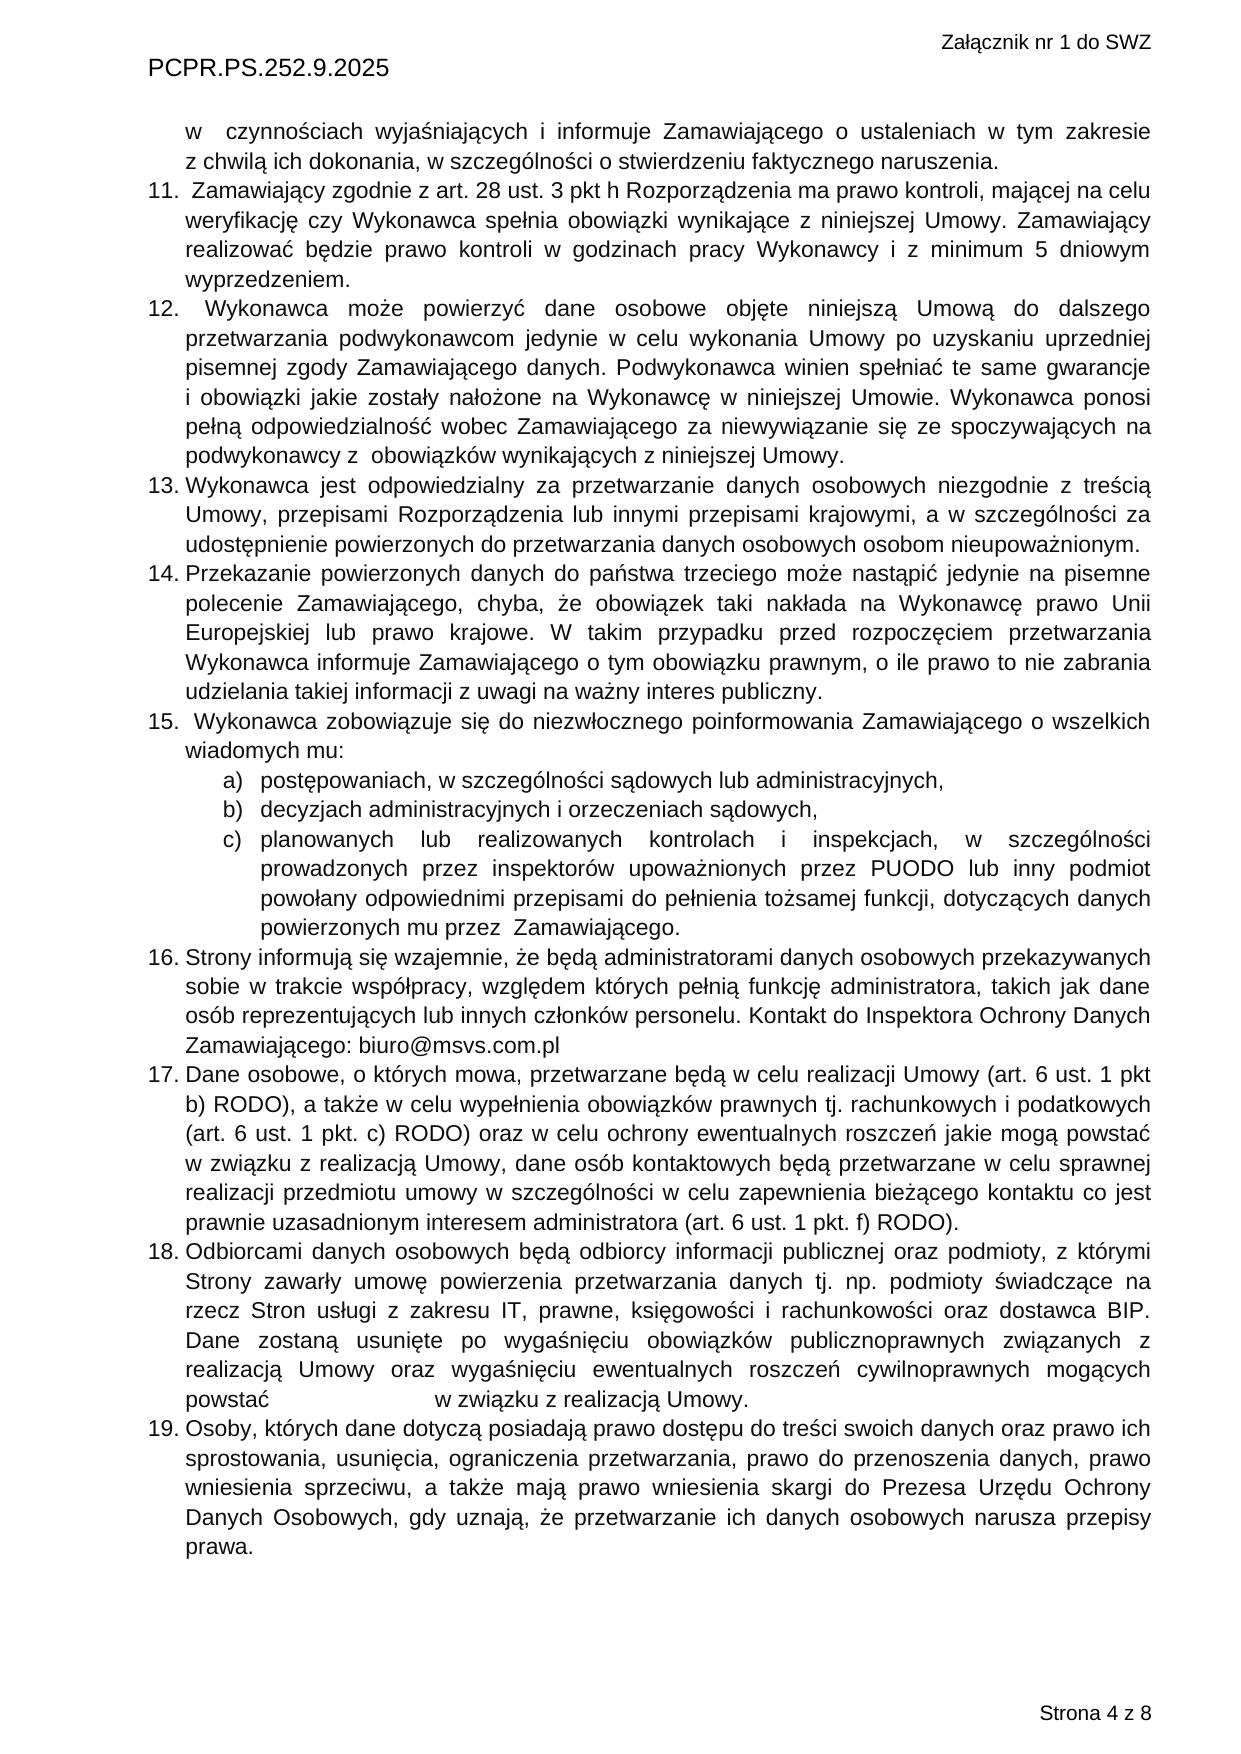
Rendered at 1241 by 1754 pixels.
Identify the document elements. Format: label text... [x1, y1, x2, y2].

list Dane osobowe, o których mowa, przetwarzane będą w celu realizacji Umowy (art. 6 ust. 1 pkt b) RODO), a także w celu wypełnienia obowiązków prawnych tj. rachunkowych i podatkowych (art. 6 ust. 1 pkt. c) RODO) oraz w celu ochrony ewentualnych roszczeń jakie mogą powstać w związku z realizacją Umowy, dane osób kontaktowych będą przetwarzane w celu sprawnej realizacji przedmiotu umowy w szczególności w celu zapewnienia bieżącego kontaktu co jest prawnie uzasadnionym interesem administratora (art. 6 ust. 1 pkt. f) RODO). [148, 1061, 1152, 1235]
list decyzjach administracyjnych i orzeczeniach sądowych, [223, 796, 1152, 822]
list planowanych lub realizowanych kontrolach i inspekcjach, w szczególności prowadzonych przez inspektorów upoważnionych przez PUODO lub inny podmiot powołany odpowiednimi przepisami do pełnienia tożsamej funkcji, dotyczących danych powierzonych mu przez Zamawiającego. [223, 826, 1152, 940]
list Przekazanie powierzonych danych do państwa trzeciego może nastąpić jedynie na pisemne polecenie Zamawiającego, chyba, że obowiązek taki nakłada na Wykonawcę prawo Unii Europejskiej lub prawo krajowe. W takim przypadku przed rozpoczęciem przetwarzania Wykonawca informuje Zamawiającego o tym obowiązku prawnym, o ile prawo to nie zabrania udzielania takiej informacji z uwagi na ważny interes publiczny. [148, 560, 1152, 704]
list Zamawiający zgodnie z art. 28 ust. 3 pkt h Rozporządzenia ma prawo kontroli, mającej na celu weryfikację czy Wykonawca spełnia obowiązki wynikające z niniejszej Umowy. Zamawiający realizować będzie prawo kontroli w godzinach pracy Wykonawcy i z minimum 5 dniowym wyprzedzeniem. [148, 177, 1152, 292]
list Strony informują się wzajemnie, że będą administratorami danych osobowych przekazywanych sobie w trakcie współpracy, względem których pełnią funkcję administratora, takich jak dane osób reprezentujących lub innych członków personelu. Kontakt do Inspektora Ochrony Danych Zamawiającego: biuro@msvs.com.pl [148, 943, 1152, 1058]
list Odbiorcami danych osobowych będą odbiorcy informacji publicznej oraz podmioty, z którymi Strony zawarły umowę powierzenia przetwarzania danych tj. np. podmioty świadczące na rzecz Stron usługi z zakresu IT, prawne, księgowości i rachunkowości oraz dostawca BIP. Dane zostaną usunięte po wygaśnięciu obowiązków publicznoprawnych związanych z realizacją Umowy oraz wygaśnięciu ewentualnych roszczeń cywilnoprawnych mogących powstać w związku z realizacją Umowy. [148, 1238, 1152, 1412]
list postępowaniach, w szczególności sądowych lub administracyjnych, [223, 767, 1152, 793]
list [148, 118, 1152, 174]
list Wykonawca zobowiązuje się do niezwłocznego poinformowania Zamawiającego o wszelkich wiadomych mu: [148, 708, 1152, 763]
list Wykonawca jest odpowiedzialny za przetwarzanie danych osobowych niezgodnie z treścią Umowy, przepisami Rozporządzenia lub innymi przepisami krajowymi, a w szczególności za udostępnienie powierzonych do przetwarzania danych osobowych osobom nieupoważnionym. [148, 472, 1152, 557]
list Wykonawca może powierzyć dane osobowe objęte niniejszą Umową do dalszego przetwarzania podwykonawcom jedynie w celu wykonania Umowy po uzyskaniu uprzedniej pisemnej zgody Zamawiającego danych. Podwykonawca winien spełniać te same gwarancje i obowiązki jakie zostały nałożone na Wykonawcę w niniejszej Umowie. Wykonawca ponosi pełną odpowiedzialność wobec Zamawiającego za niewywiązanie się ze spoczywających na podwykonawcy z obowiązków wynikających z niniejszej Umowy. [148, 295, 1152, 469]
list Osoby, których dane dotyczą posiadają prawo dostępu do treści swoich danych oraz prawo ich sprostowania, usunięcia, ograniczenia przetwarzania, prawo do przenoszenia danych, prawo wniesienia sprzeciwu, a także mają prawo wniesienia skargi do Prezesa Urzędu Ochrony Danych Osobowych, gdy uznają, że przetwarzanie ich danych osobowych narusza przepisy prawa. [148, 1415, 1152, 1559]
